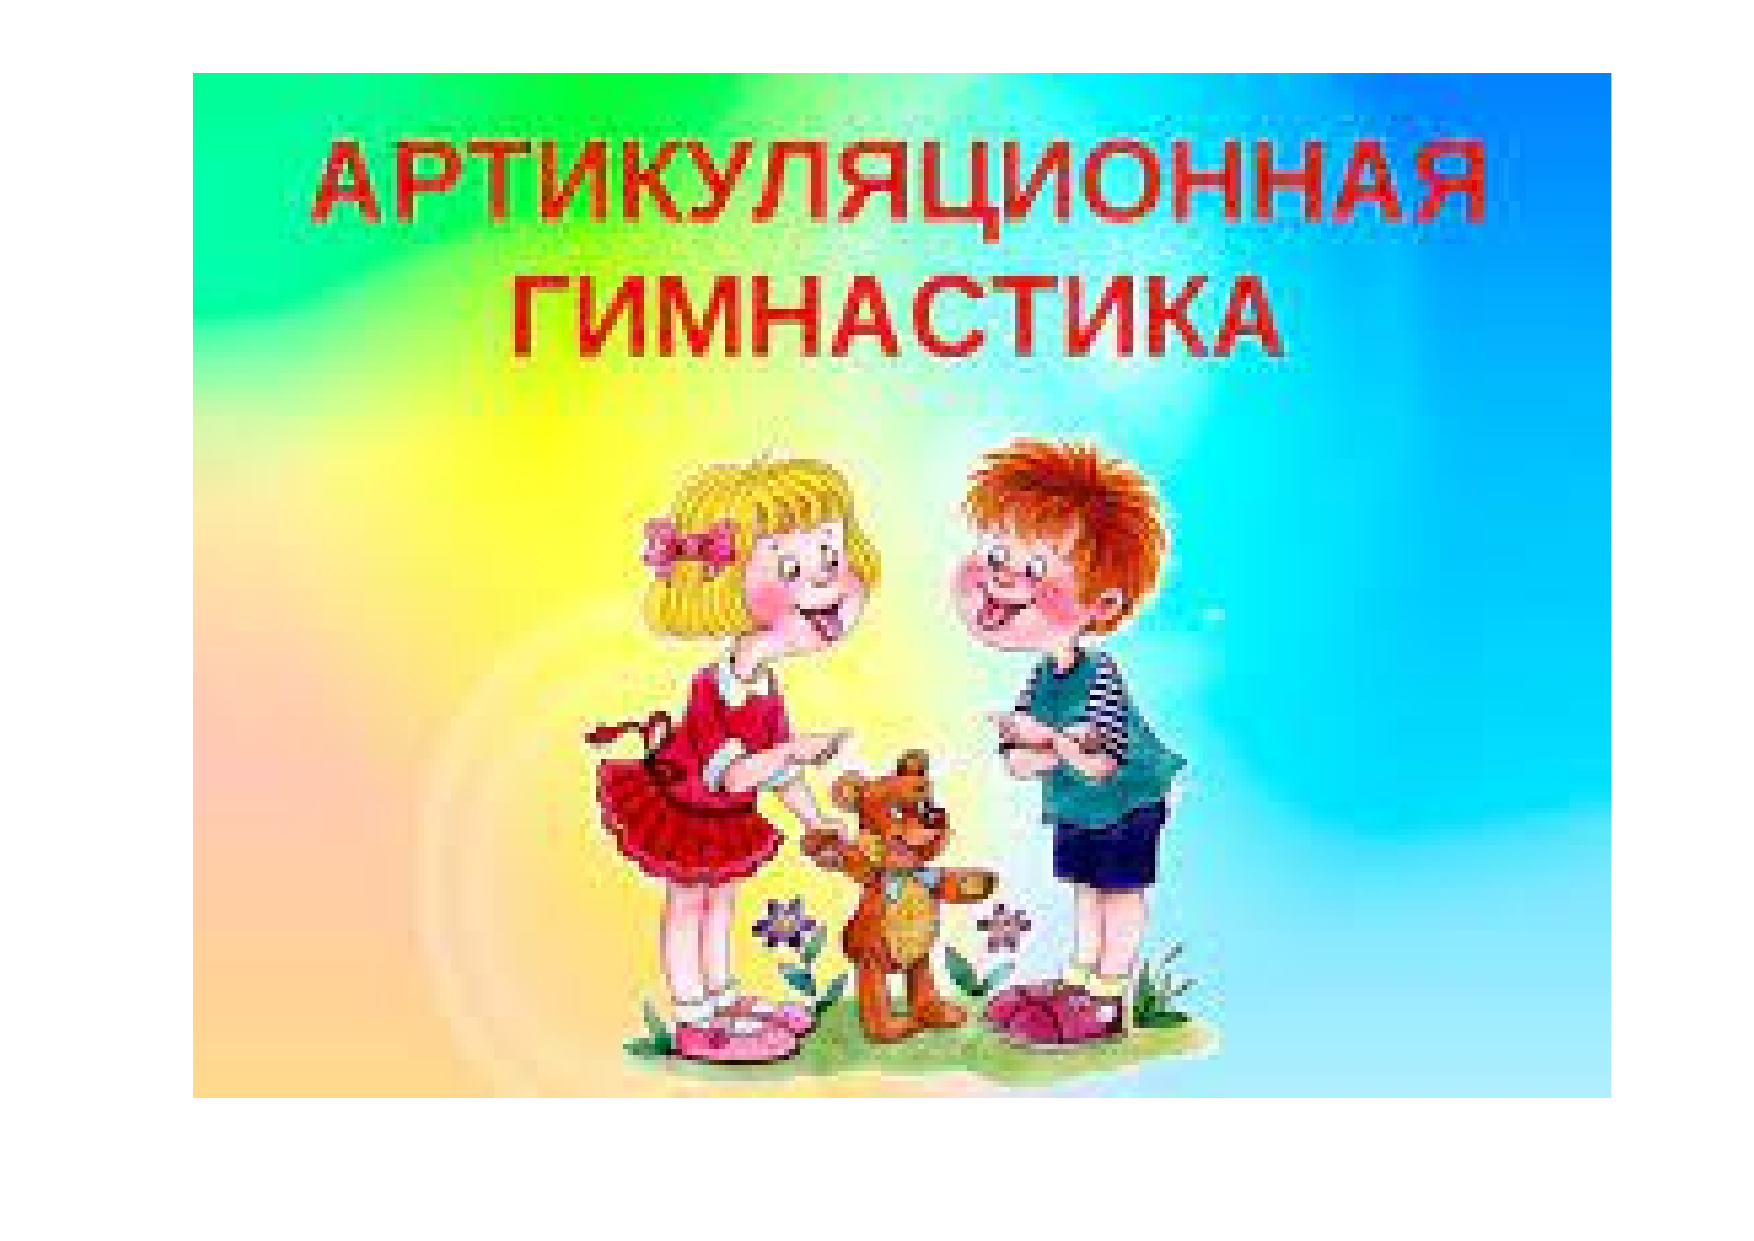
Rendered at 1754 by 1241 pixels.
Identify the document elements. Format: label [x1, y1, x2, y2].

picture [193, 73, 1612, 1098]
